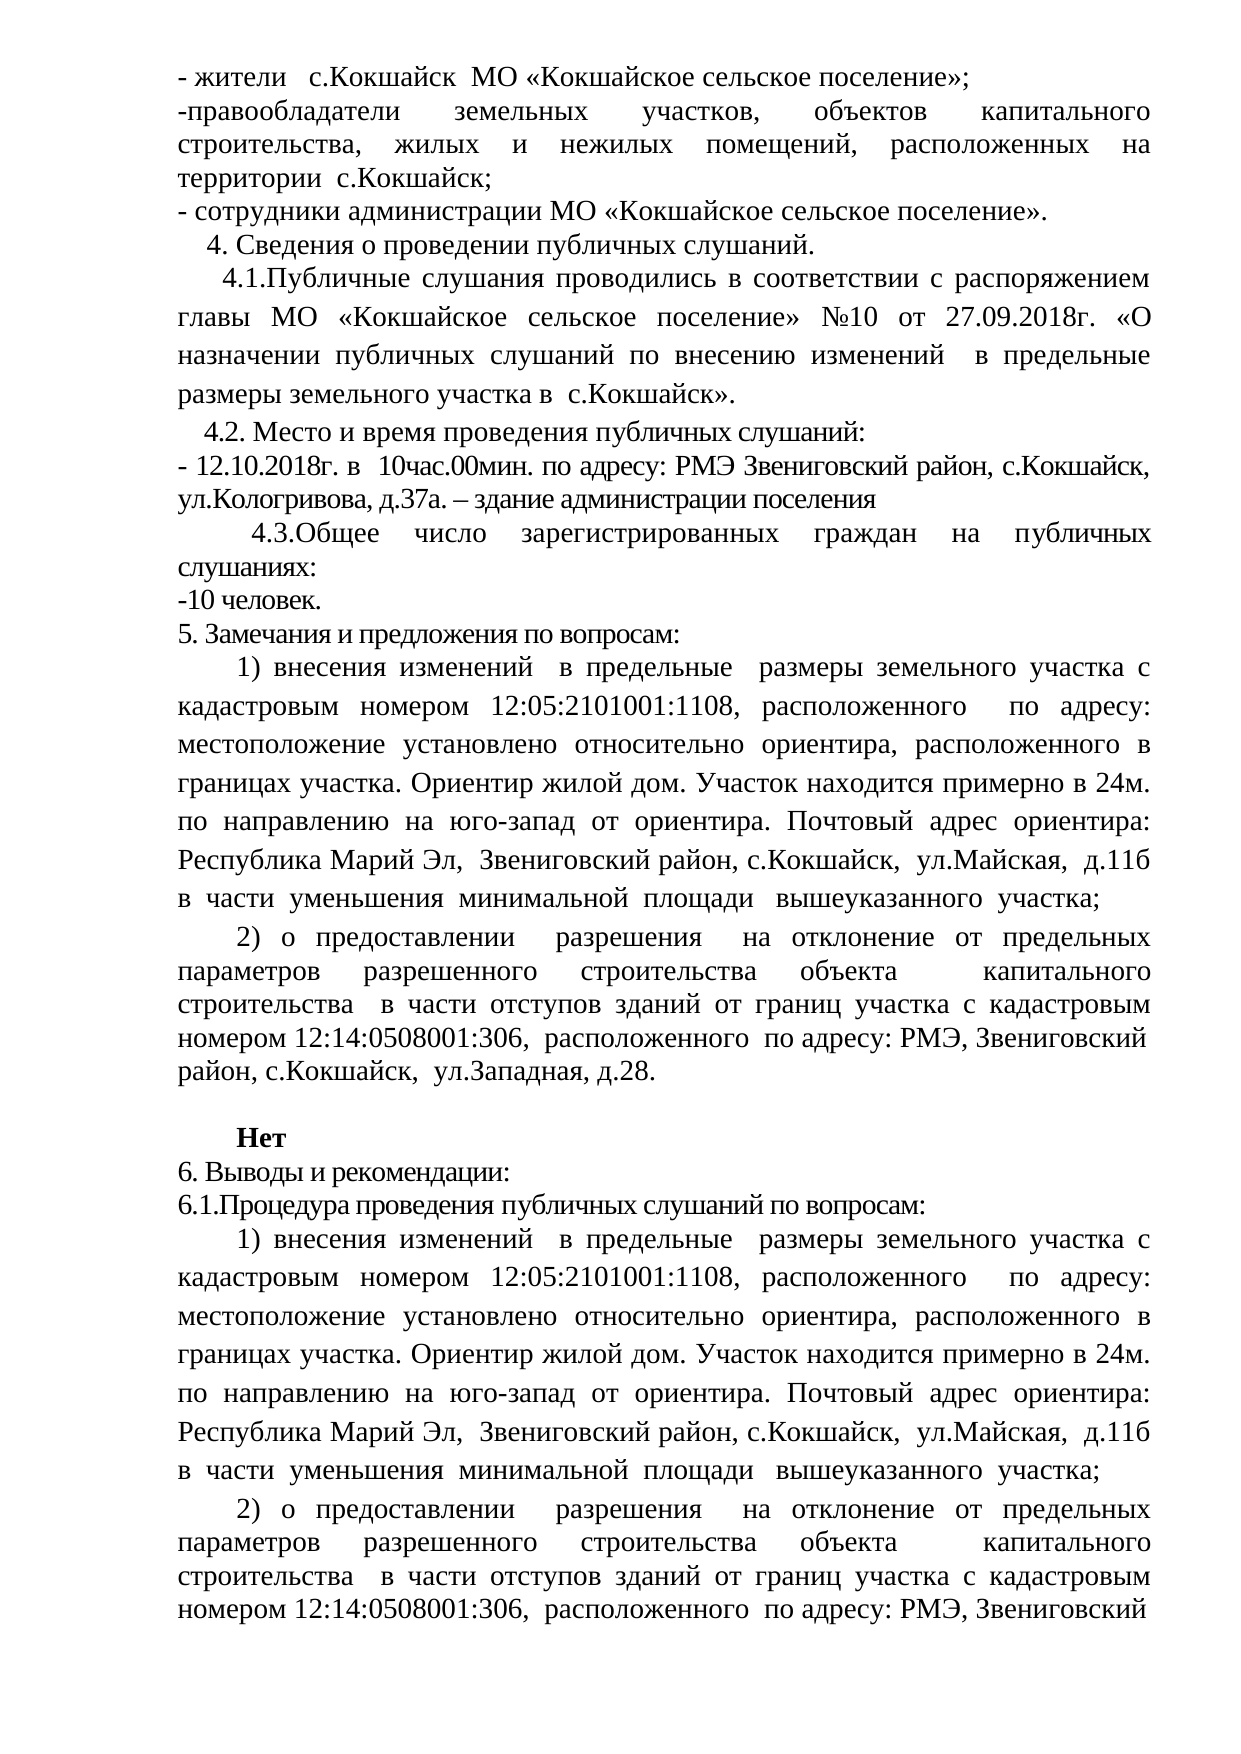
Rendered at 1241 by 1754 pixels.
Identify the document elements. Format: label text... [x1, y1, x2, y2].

text -правообладатели земельных участков, объектов капитального строительства, жилых и нежилых помещений, расположенных на территории с.Кокшайск; [177, 93, 1152, 193]
text Нет [177, 1120, 1152, 1154]
text 2) о предоставлении разрешения на отклонение от предельных параметров разрешенного строительства объекта капитального строительства в части отступов зданий от границ участка с кадастровым номером 12:14:0508001:306, расположенного по адресу: РМЭ, Звениговский [177, 1491, 1152, 1625]
text 5. Замечания и предложения по вопросам: [177, 616, 1152, 649]
text - жители с.Кокшайск МО «Кокшайское сельское поселение»; [177, 59, 1152, 93]
text - сотрудники администрации МО «Кокшайское сельское поселение». [177, 193, 1152, 227]
text 1) внесения изменений в предельные размеры земельного участка с кадастровым номером 12:05:2101001:1108, расположенного по адресу: местоположение установлено относительно ориентира, расположенного в границах участка. Ориентир жилой дом. Участок находится примерно в 24м. по направлению на юго-запад от ориентира. Почтовый адрес ориентира: Республика Марий Эл, Звениговский район, с.Кокшайск, ул.Майская, д.11б в части уменьшения минимальной площади вышеуказанного участка; [177, 649, 1152, 914]
text 4.1.Публичные слушания проводились в соответствии с распоряжением главы МО «Кокшайское сельское поселение» №10 от 27.09.2018г. «О назначении публичных слушаний по внесению изменений в предельные размеры земельного участка в с.Кокшайск». [177, 260, 1152, 409]
text 6.1.Процедура проведения публичных слушаний по вопросам: [177, 1187, 1152, 1221]
text 2) о предоставлении разрешения на отклонение от предельных параметров разрешенного строительства объекта капитального строительства в части отступов зданий от границ участка с кадастровым номером 12:14:0508001:306, расположенного по адресу: РМЭ, Звениговский [177, 919, 1152, 1053]
text -10 человек. [177, 582, 1152, 616]
text 1) внесения изменений в предельные размеры земельного участка с кадастровым номером 12:05:2101001:1108, расположенного по адресу: местоположение установлено относительно ориентира, расположенного в границах участка. Ориентир жилой дом. Участок находится примерно в 24м. по направлению на юго-запад от ориентира. Почтовый адрес ориентира: Республика Марий Эл, Звениговский район, с.Кокшайск, ул.Майская, д.11б в части уменьшения минимальной площади вышеуказанного участка; [177, 1221, 1152, 1486]
text 6. Выводы и рекомендации: [177, 1154, 1152, 1187]
text - 12.10.2018г. в 10час.00мин. по адресу: РМЭ Звениговский район, с.Кокшайск, ул.Кологривова, д.37а. – здание администрации поселения 4.3.Общее число зарегистрированных граждан на публичных слушаниях: [177, 448, 1152, 582]
text 4. Сведения о проведении публичных слушаний. [177, 227, 1152, 260]
text район, с.Кокшайск, ул.Западная, д.28. [177, 1053, 1152, 1087]
text 4.2. Место и время проведения публичных слушаний: [177, 414, 1152, 448]
